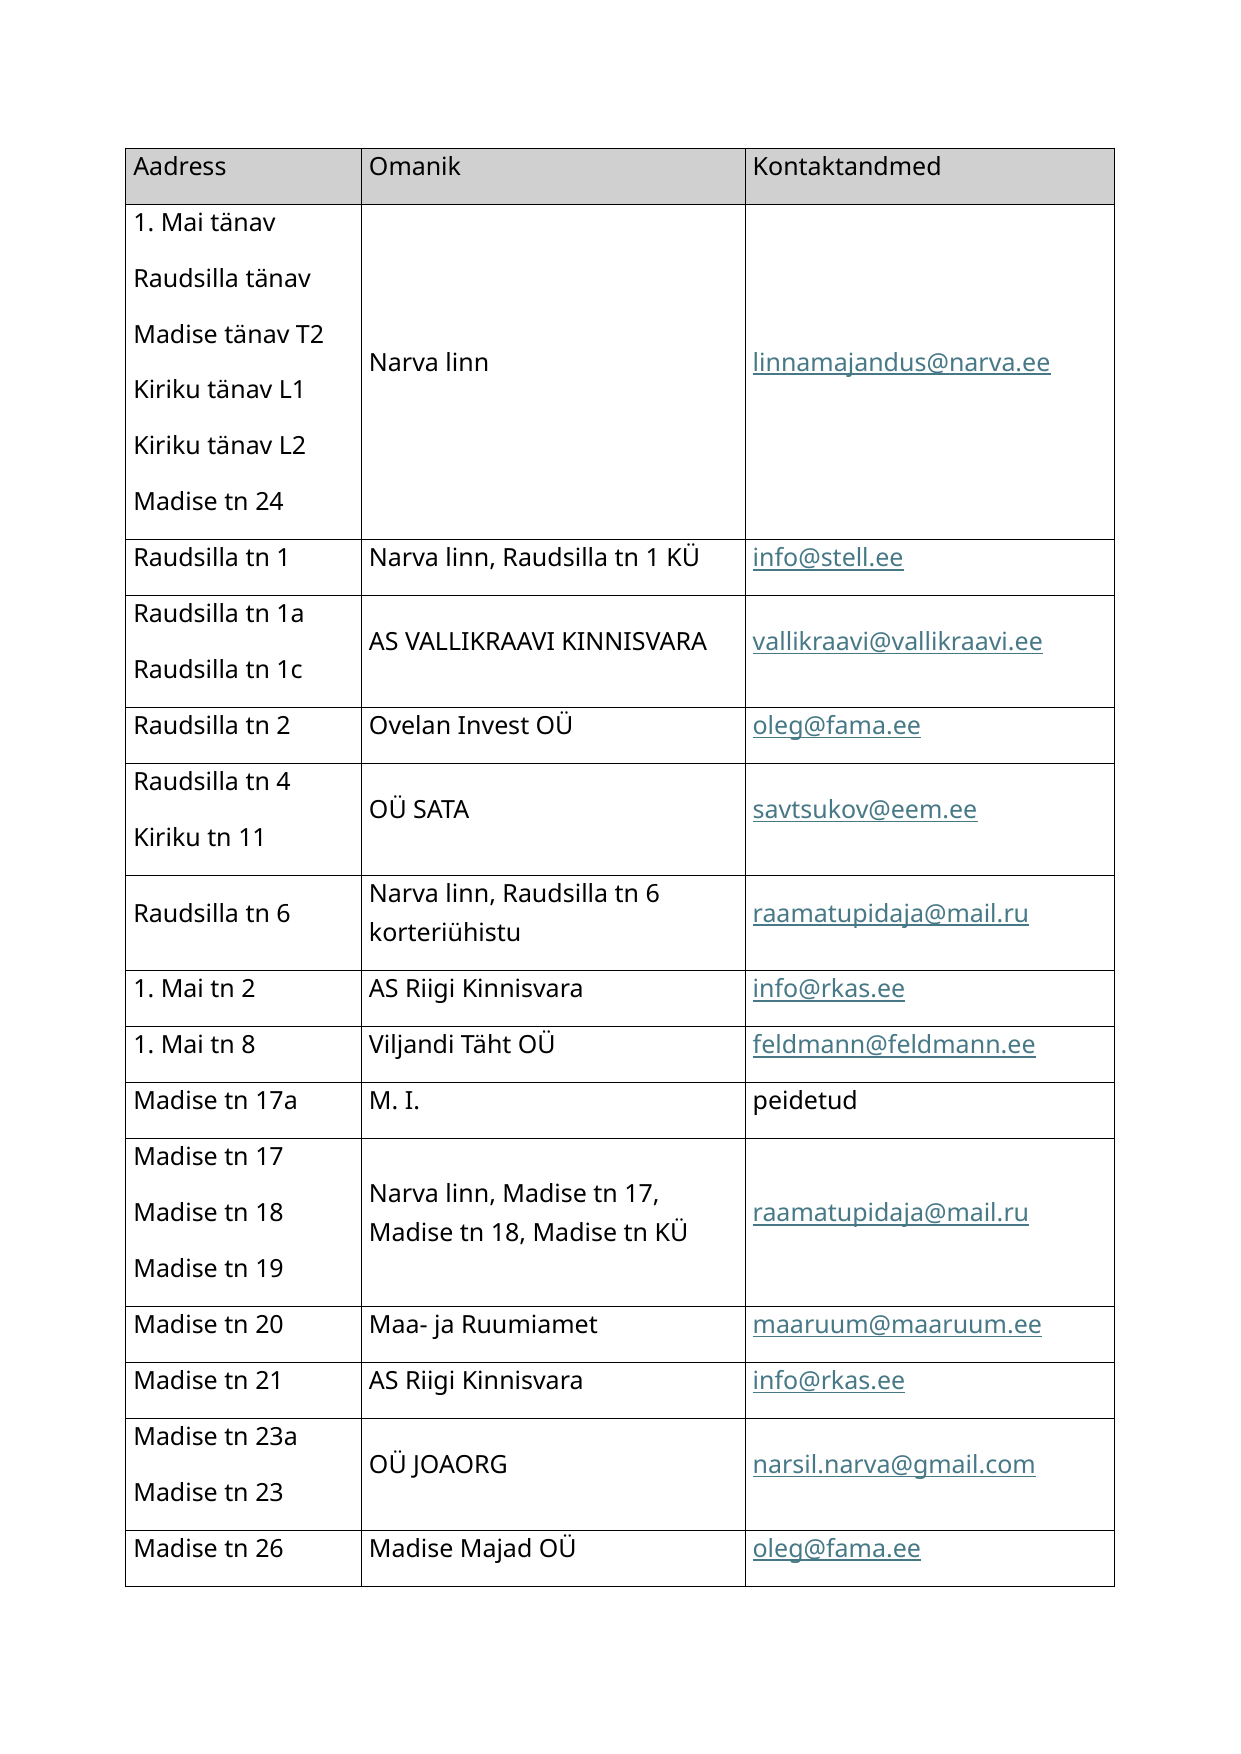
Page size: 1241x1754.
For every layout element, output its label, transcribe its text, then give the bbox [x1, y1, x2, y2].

table_cell Narva linn, Raudsilla tn 1 KÜ [362, 540, 745, 595]
table_cell OÜ SATA [362, 764, 745, 875]
table_cell savtsukov@eem.ee [746, 764, 1114, 875]
table_cell 1. Mai tn 2 [126, 971, 361, 1026]
table_cell Raudsilla tn 4 Kiriku tn 11 [126, 764, 361, 875]
table_cell oleg@fama.ee [746, 708, 1114, 763]
table_cell info@stell.ee [746, 540, 1114, 595]
table_cell Narva linn, Raudsilla tn 6 korteriühistu [362, 876, 745, 970]
table_cell M. I. [362, 1083, 745, 1138]
table_cell Viljandi Täht OÜ [362, 1027, 745, 1082]
table_cell 1. Mai tänav Raudsilla tänav Madise tänav T2 Kiriku tänav L1 Kiriku tänav L2 Madise tn 24 [126, 205, 361, 539]
table_cell raamatupidaja@mail.ru [746, 1139, 1114, 1306]
table_cell oleg@fama.ee [746, 1531, 1114, 1586]
table_cell OÜ JOAORG [362, 1419, 745, 1530]
table_header Omanik [362, 149, 745, 204]
table_cell AS Riigi Kinnisvara [362, 1363, 745, 1418]
table_cell Madise tn 17a [126, 1083, 361, 1138]
table_cell info@rkas.ee [746, 1363, 1114, 1418]
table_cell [126, 1531, 361, 1586]
table_cell Madise tn 23a Madise tn 23 [126, 1419, 361, 1530]
table_cell Raudsilla tn 2 [126, 708, 361, 763]
table_cell narsil.narva@gmail.com [746, 1419, 1114, 1530]
table_cell feldmann@feldmann.ee [746, 1027, 1114, 1082]
table_cell Narva linn, Madise tn 17, Madise tn 18, Madise tn KÜ [362, 1139, 745, 1306]
table_cell linnamajandus@narva.ee [746, 205, 1114, 539]
table_cell AS Riigi Kinnisvara [362, 971, 745, 1026]
table_cell peidetud [746, 1083, 1114, 1138]
table_cell raamatupidaja@mail.ru [746, 876, 1114, 970]
table_cell Maa- ja Ruumiamet [362, 1307, 745, 1362]
table_cell Ovelan Invest OÜ [362, 708, 745, 763]
table_cell Madise tn 21 [126, 1363, 361, 1418]
table_cell Madise tn 20 [126, 1307, 361, 1362]
table_cell 1. Mai tn 8 [126, 1027, 361, 1082]
table_cell AS VALLIKRAAVI KINNISVARA [362, 596, 745, 707]
table_header Aadress [126, 149, 361, 204]
table_cell Madise Majad OÜ [362, 1531, 745, 1586]
table_cell info@rkas.ee [746, 971, 1114, 1026]
table_cell Raudsilla tn 1 [126, 540, 361, 595]
table_cell Narva linn [362, 205, 745, 539]
table_cell Madise tn 17 Madise tn 18 Madise tn 19 [126, 1139, 361, 1306]
table_header Kontaktandmed [746, 149, 1114, 204]
table_cell vallikraavi@vallikraavi.ee [746, 596, 1114, 707]
table_cell Raudsilla tn 1a Raudsilla tn 1c [126, 596, 361, 707]
table_cell Raudsilla tn 6 [126, 876, 361, 970]
table_cell maaruum@maaruum.ee [746, 1307, 1114, 1362]
